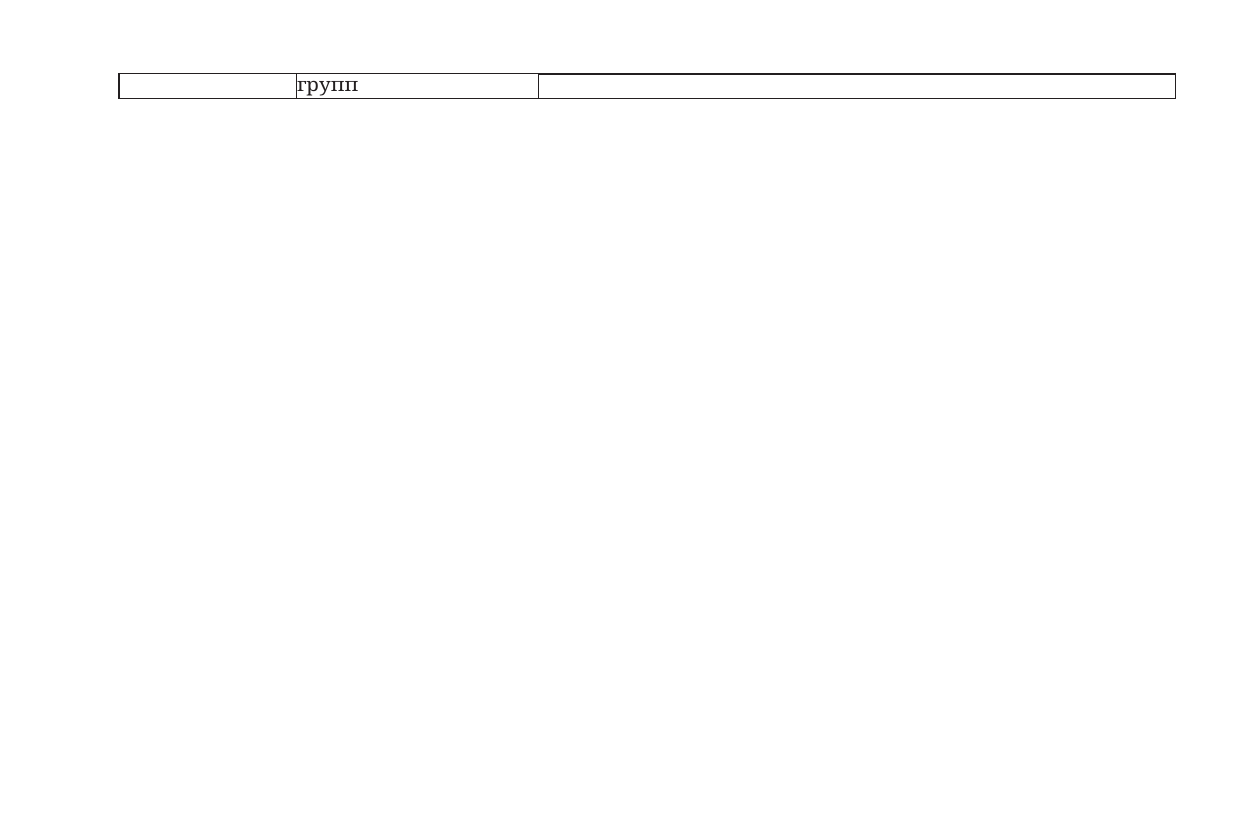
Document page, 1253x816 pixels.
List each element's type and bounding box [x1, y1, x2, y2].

table_cell [120, 74, 296, 97]
table_cell [297, 74, 538, 97]
table_cell [539, 75, 1175, 97]
